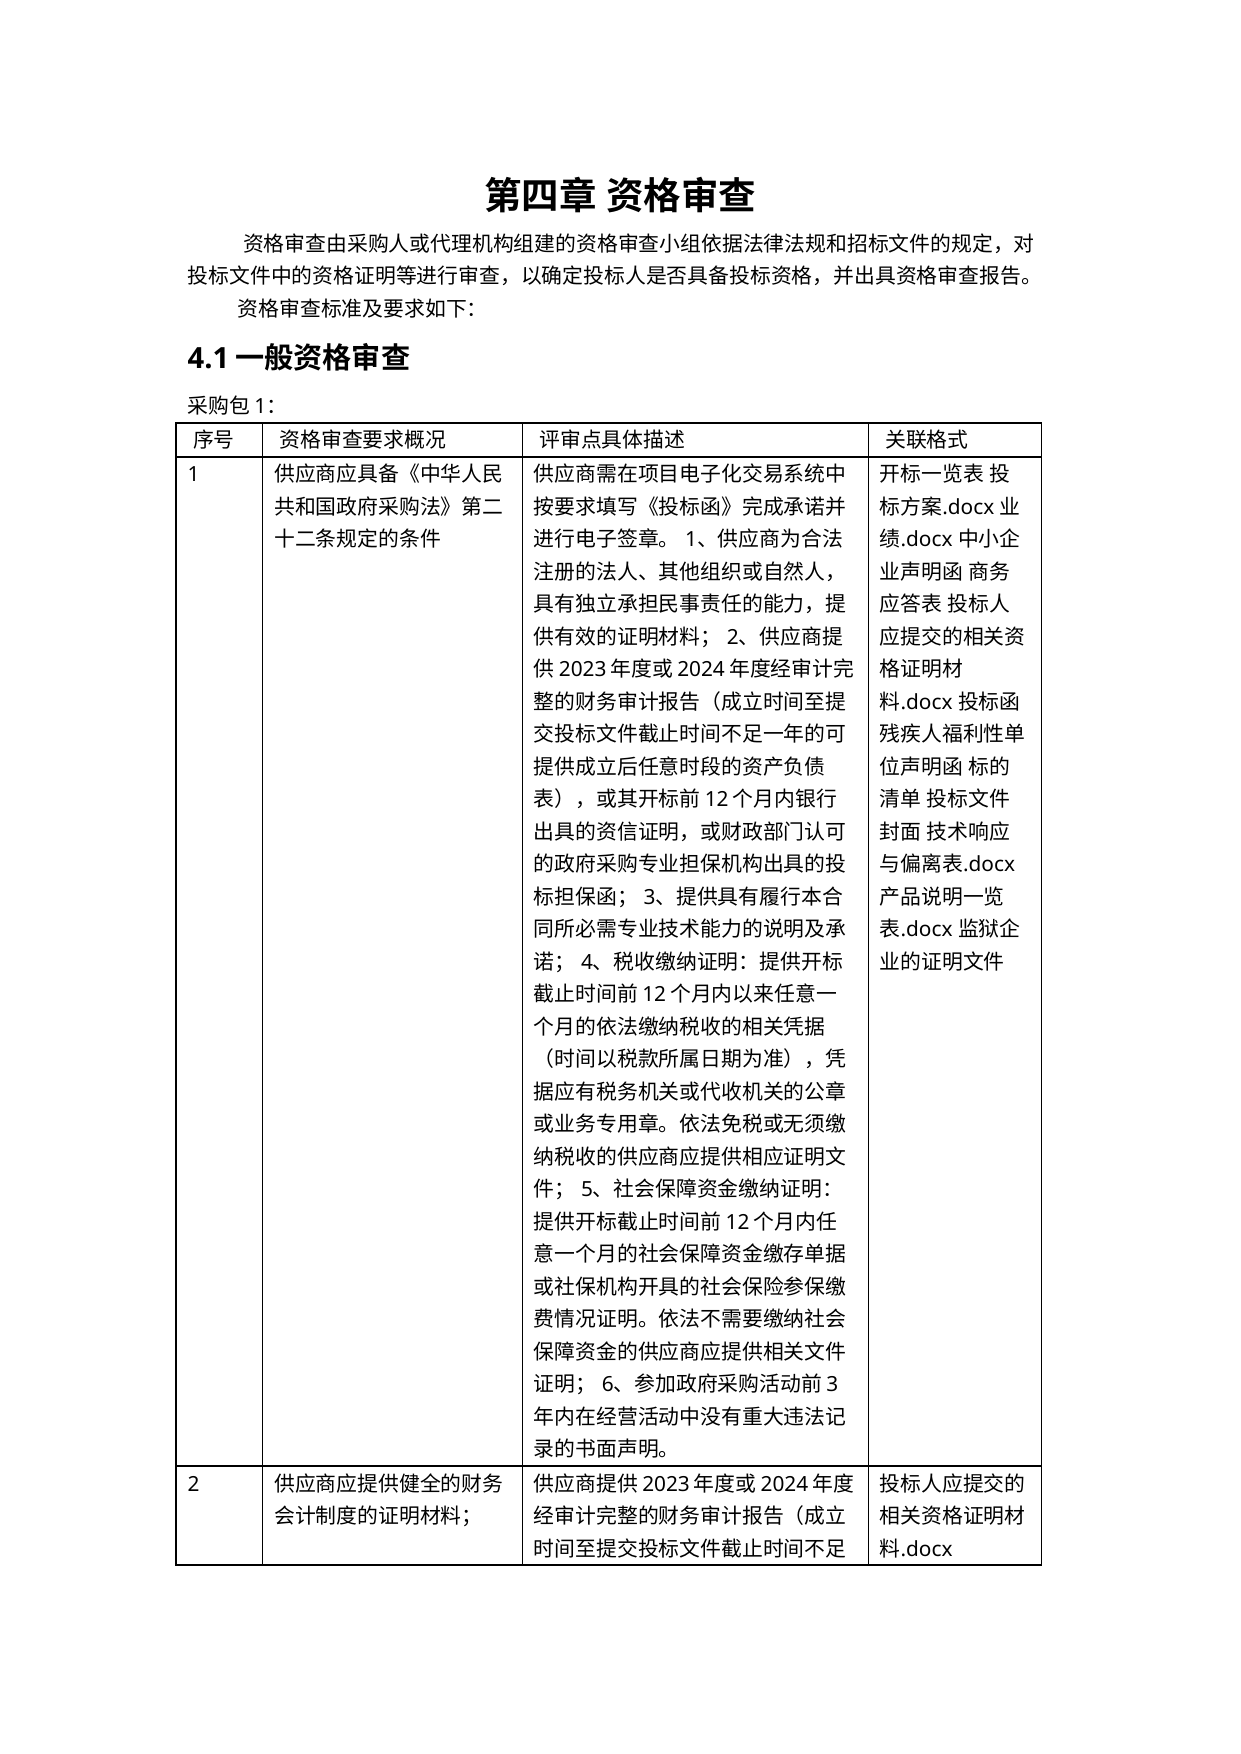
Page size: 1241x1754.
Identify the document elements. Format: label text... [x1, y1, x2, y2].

text 资格审查由采购人或代理机构组建的资格审查小组依据法律法规和招标文件的规定，对投标文件中的资格证明等进行审查，以确定投标人是否具备投标资格，并出具资格审查报告。 [187, 227, 1053, 292]
table_header 关联格式 [869, 424, 1041, 456]
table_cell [869, 1467, 1041, 1564]
table_cell 供应商需在项目电子化交易系统中按要求填写《投标函》完成承诺并进行电子签章。 1、供应商为合法注册的法人、其他组织或自然人，具有独立承担民事责任的能力，提供有效的证明材料； 2、供应商提供2023年度或2024年度经审计完整的财务审计报告（成立时间至提交投标文件截止时间不足一年的可提供成立后任意时段的资产负债表），或其开标前12个月内银行出具的资信证明，或财政部门认可的政府采购专业担保机构出具的投标担保函； 3、提供具有履行本合同所必需专业技术能力的说明及承诺； 4、税收缴纳证明：提供开标截止时间前12个月内以来任意一个月的依法缴纳税收的相关凭据（时间以税款所属日期为准），凭据应有税务机关或代收机关的公章或业务专用章。依法免税或无须缴纳税收的供应商应提供相应证明文件； 5、社会保障资金缴纳证明：提供开标截止时间前12个月内任意一个月的社会保障资金缴存单据或社保机构开具的社会保险参保缴费情况证明。依法不需要缴纳社会保障资金的供应商应提供相关文件证明； 6、参加政府采购活动前3年内在经营活动中没有重大违法记录的书面声明。 [523, 458, 868, 1465]
table_cell 开标一览表 投标方案.docx 业绩.docx 中小企业声明函 商务应答表 投标人应提交的相关资格证明材料.docx 投标函 残疾人福利性单位声明函 标的清单 投标文件封面 技术响应与偏离表.docx 产品说明一览表.docx 监狱企业的证明文件 [869, 458, 1041, 1465]
table_header 评审点具体描述 [523, 424, 868, 456]
text 资格审查标准及要求如下： [187, 292, 1053, 324]
table_header 序号 [177, 424, 262, 456]
table_cell 2 [177, 1467, 262, 1564]
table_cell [263, 1467, 522, 1564]
table_header 资格审查要求概况 [263, 424, 522, 456]
text 4.1一般资格审查 [187, 324, 1053, 389]
text 采购包1： [187, 389, 1053, 422]
table_cell 供应商应具备《中华人民共和国政府采购法》第二十二条规定的条件 [263, 458, 522, 1465]
table_cell 1 [177, 458, 262, 1465]
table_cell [523, 1467, 868, 1564]
text 第四章 资格审查 [187, 162, 1053, 227]
